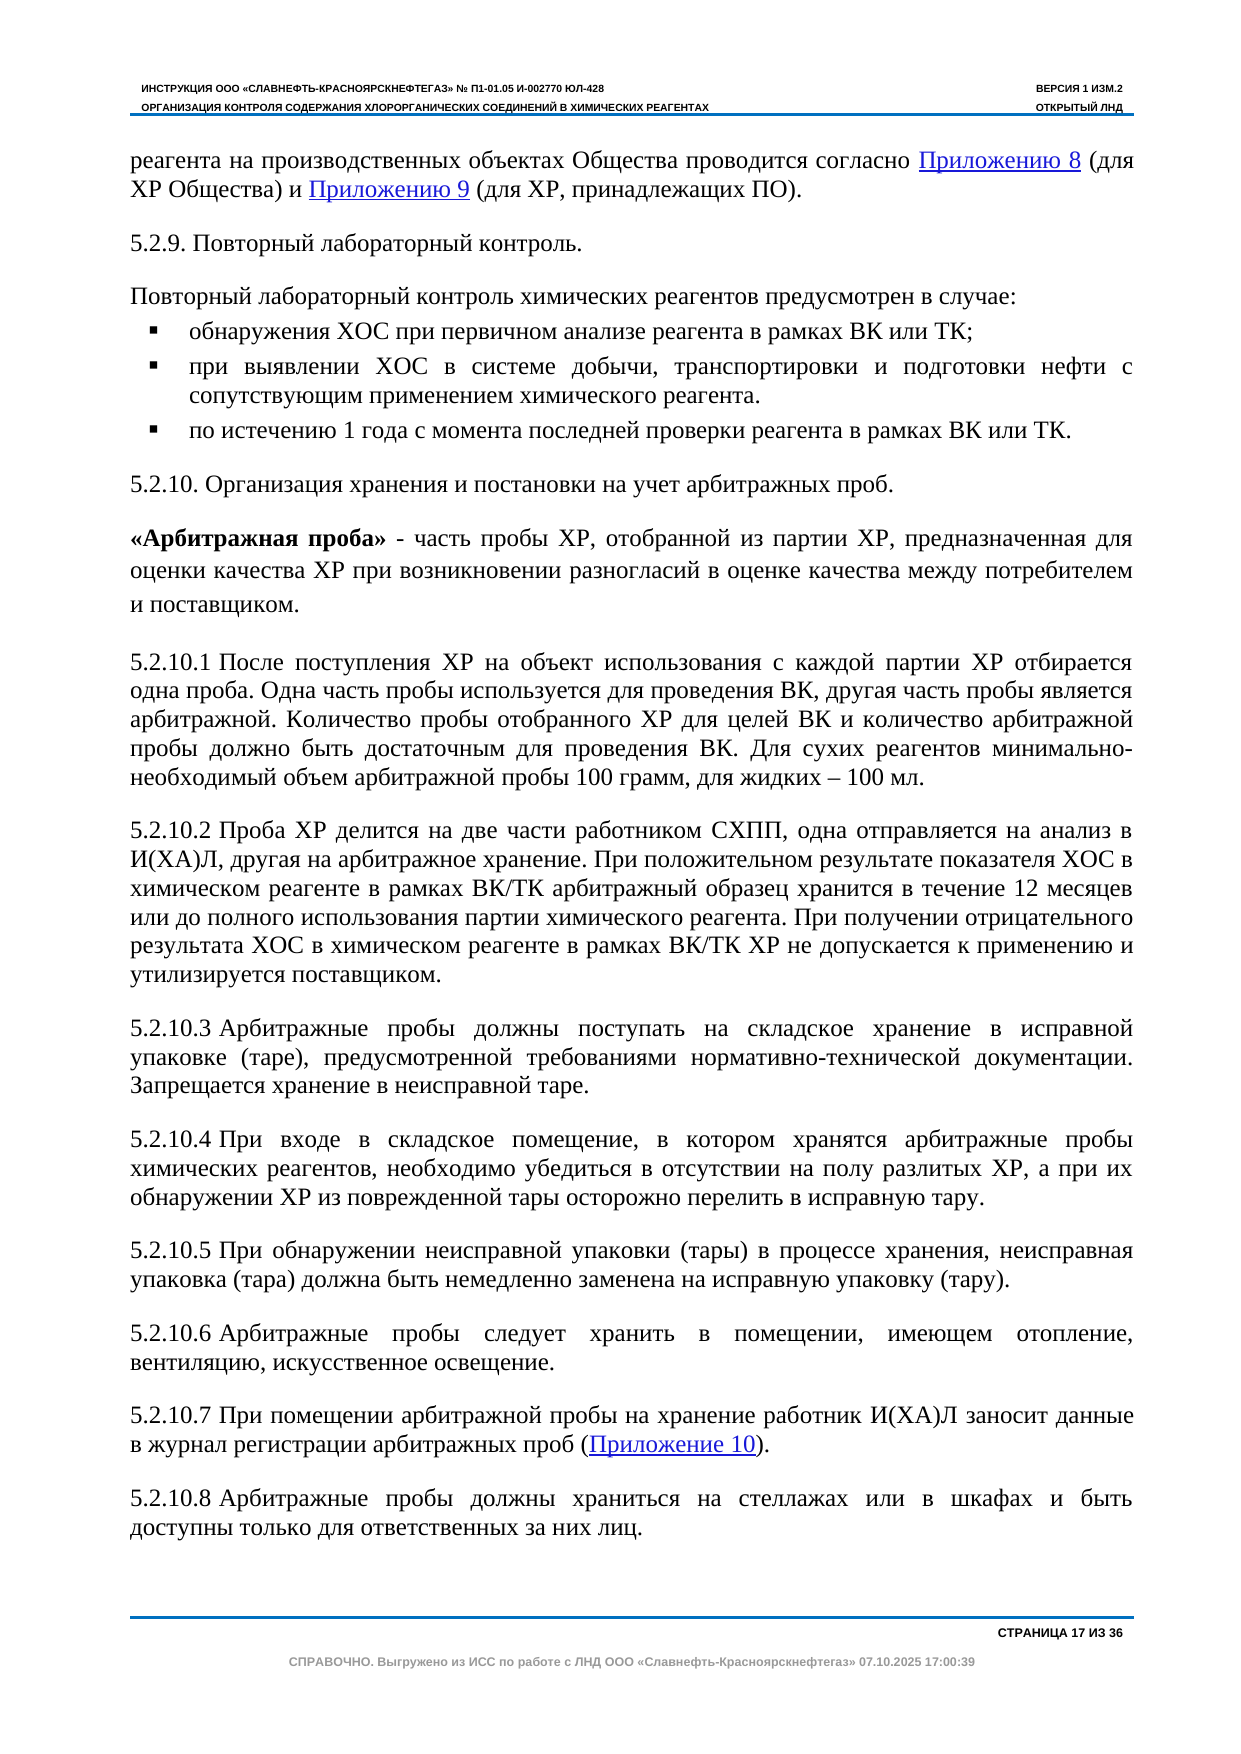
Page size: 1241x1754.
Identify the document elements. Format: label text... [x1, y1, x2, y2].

list При обнаружении неисправной упаковки (тары) в процессе хранения, неисправная упаковка (тара) должна быть немедленно заменена на исправную упаковку (тару). [130, 1235, 1134, 1293]
list Проба ХР делится на две части работником СХПП, одна отправляется на анализ в И(ХА)Л, другая на арбитражное хранение. При положительном результате показателя ХОС в химическом реагенте в рамках ВК/ТК арбитражный образец хранится в течение 12 месяцев или до полного использования партии химического реагента. При получении отрицательного результата ХОС в химическом реагенте в рамках ВК/ТК ХР не допускается к применению и утилизируется поставщиком. [130, 815, 1134, 988]
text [130, 145, 1134, 203]
list при выявлении ХОС в системе добычи, транспортировки и подготовки нефти с сопутствующим применением химического реагента. [148, 351, 1134, 409]
list обнаружения ХОС при первичном анализе реагента в рамках ВК или ТК; [148, 316, 1134, 345]
list При входе в складское помещение, в котором хранятся арбитражные пробы химических реагентов, необходимо убедиться в отсутствии на полу разлитых ХР, а при их обнаружении ХР из поврежденной тары осторожно перелить в исправную тару. [130, 1124, 1134, 1210]
list При помещении арбитражной пробы на хранение работник И(ХА)Л заносит данные в журнал регистрации арбитражных проб (Приложение 10). [130, 1400, 1134, 1458]
list Арбитражные пробы должны поступать на складское хранение в исправной упаковке (таре), предусмотренной требованиями нормативно-технической документации. Запрещается хранение в неисправной таре. [130, 1013, 1134, 1099]
text Повторный лабораторный контроль химических реагентов предусмотрен в случае: [130, 281, 1134, 310]
text «Арбитражная проба» - часть пробы ХР, отобранной из партии ХР, предназначенная для оценки качества ХР при возникновении разногласий в оценке качества между потребителем и поставщиком. [130, 523, 1134, 617]
text 5.2.10. Организация хранения и постановки на учет арбитражных проб. [130, 469, 1134, 498]
text 5.2.9. Повторный лабораторный контроль. [130, 228, 1134, 256]
list Арбитражные пробы следует хранить в помещении, имеющем отопление, вентиляцию, искусственное освещение. [130, 1318, 1134, 1375]
list Арбитражные пробы должны храниться на стеллажах или в шкафах и быть доступны только для ответственных за них лиц. [130, 1483, 1134, 1540]
list по истечению 1 года с момента последней проверки реагента в рамках ВК или ТК. [148, 415, 1134, 444]
list После поступления ХР на объект использования с каждой партии ХР отбирается одна проба. Одна часть пробы используется для проведения ВК, другая часть пробы является арбитражной. Количество пробы отобранного ХР для целей ВК и количество арбитражной пробы должно быть достаточным для проведения ВК. Для сухих реагентов минимально-необходимый объем арбитражной пробы 100 грамм, для жидких – 100 мл. [130, 647, 1134, 790]
